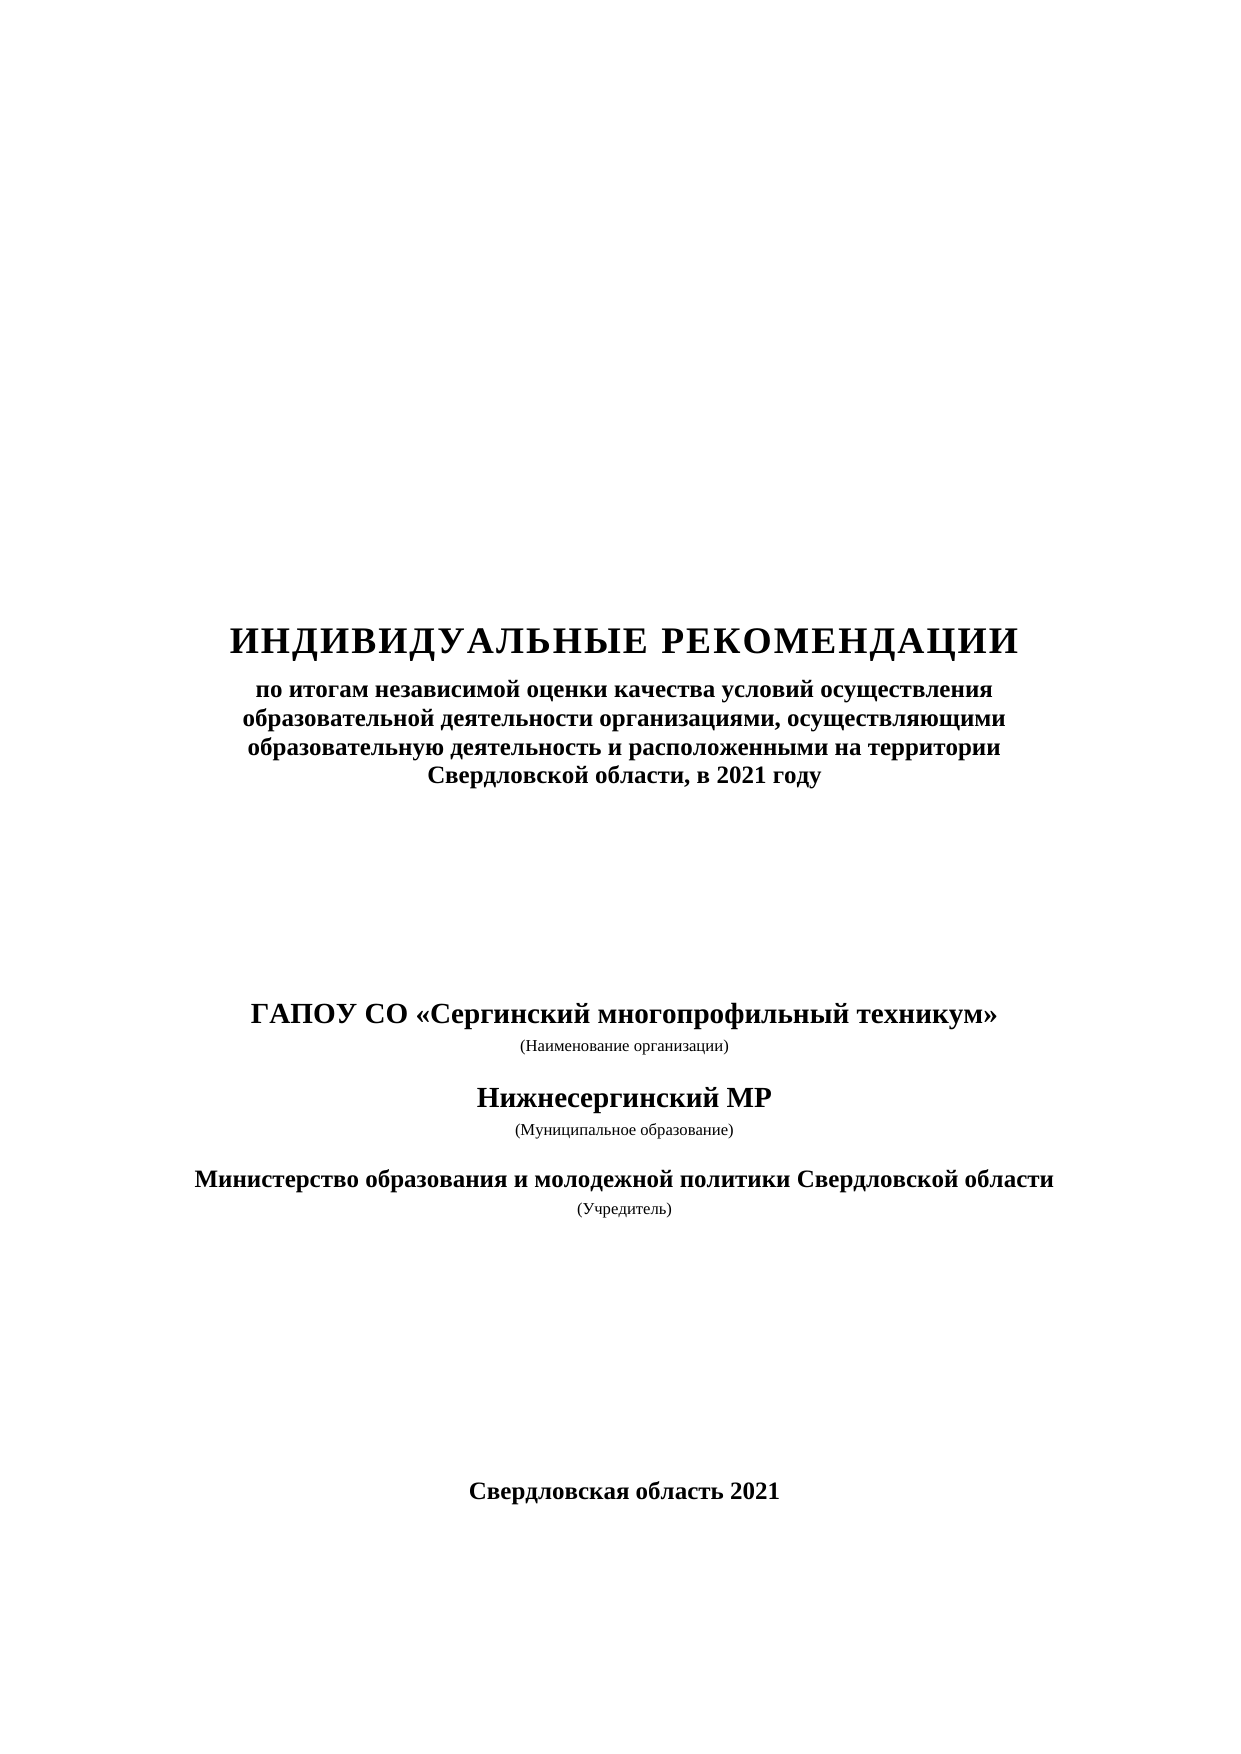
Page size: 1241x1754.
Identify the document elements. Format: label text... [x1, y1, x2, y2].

text Министерство образования и молодежной политики Свердловской области [177, 1164, 1071, 1193]
text Свердловская область 2021 [177, 1476, 1071, 1505]
text (Муниципальное образование) [177, 1120, 1071, 1139]
text (Учредитель) [177, 1199, 1071, 1218]
text по итогам независимой оценки качества условий осуществления образовательной деятельности организациями, осуществляющими образовательную деятельность и расположенными на территории Свердловской области, в 2021 году [177, 674, 1071, 789]
text ГАПОУ СО «Сергинский многопрофильный техникум» [177, 996, 1071, 1030]
text (Наименование организации) [177, 1036, 1071, 1055]
text ИНДИВИДУАЛЬНЫЕ РЕКОМЕНДАЦИИ [177, 619, 1071, 662]
text Нижнесергинский МР [177, 1080, 1071, 1114]
